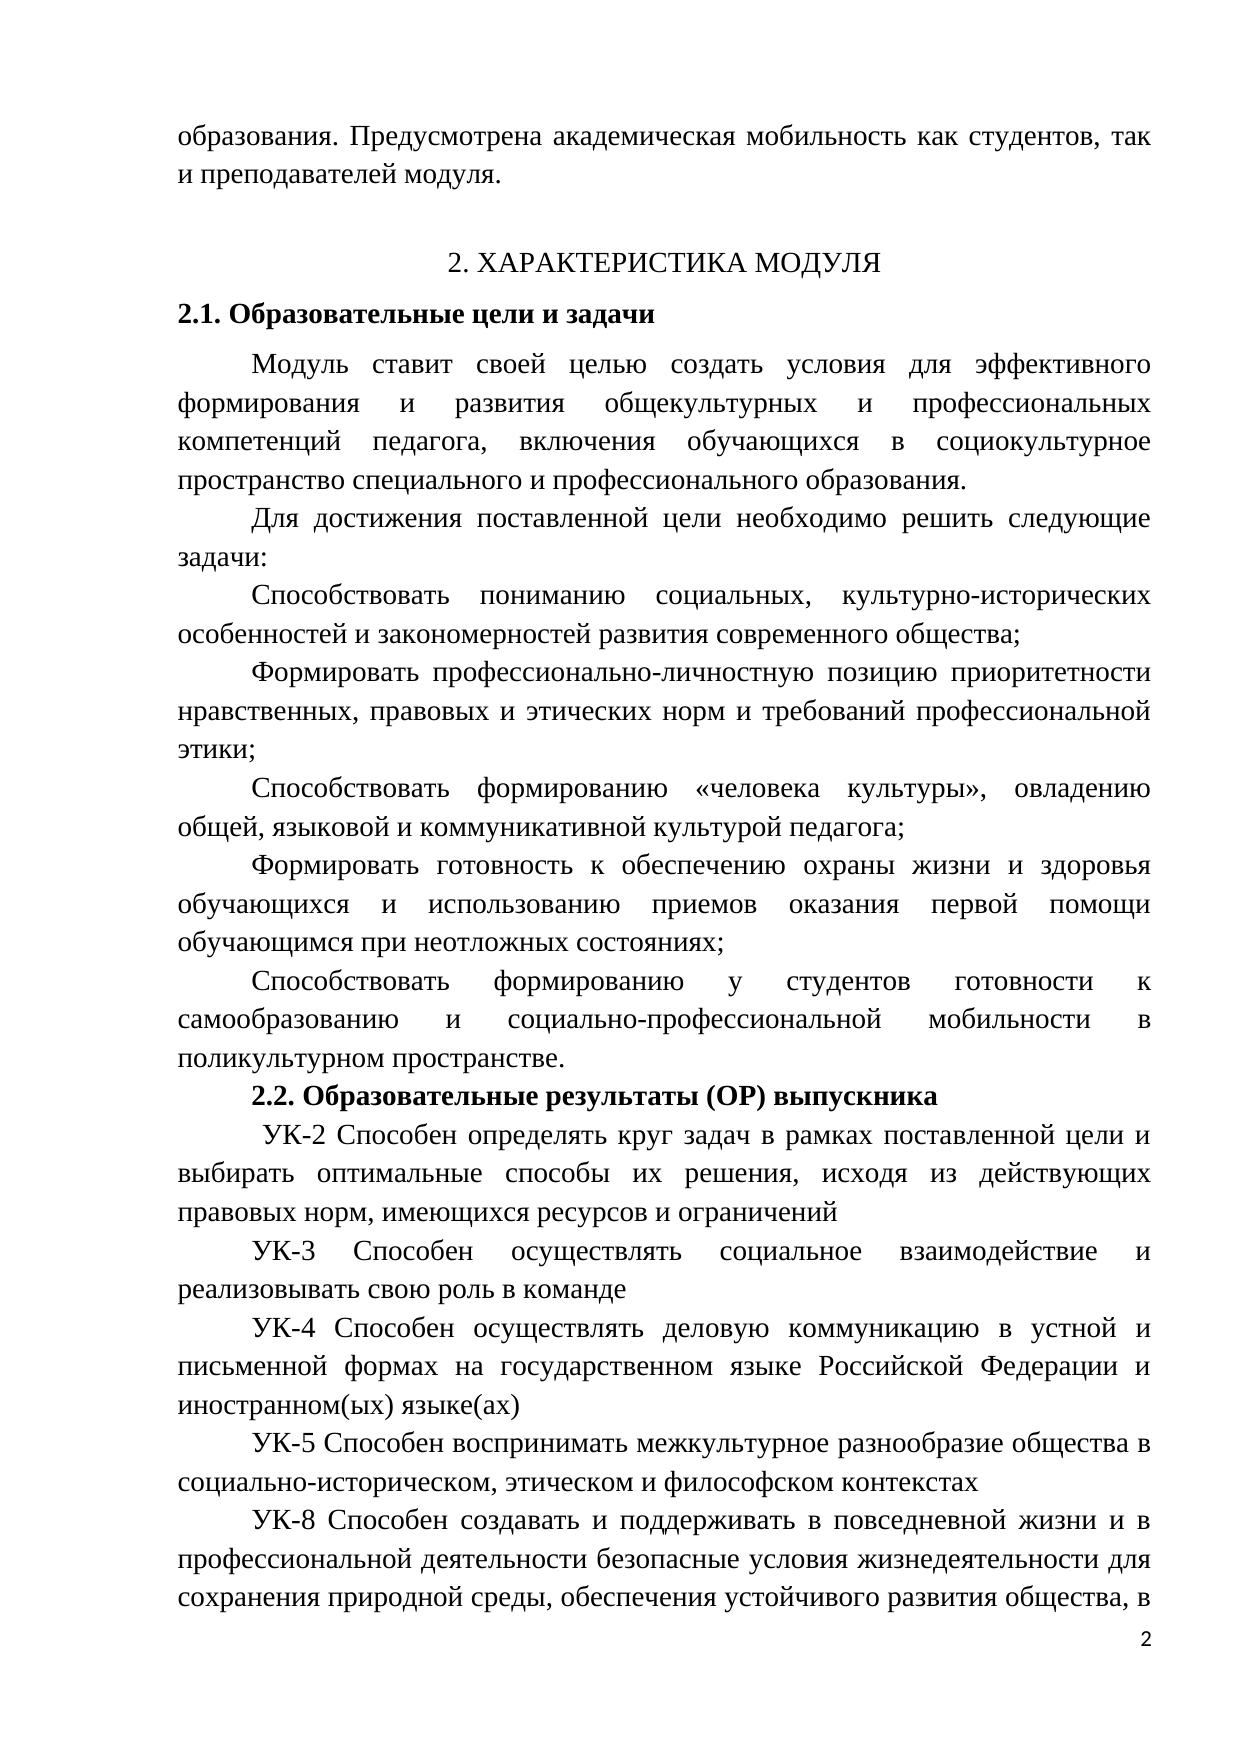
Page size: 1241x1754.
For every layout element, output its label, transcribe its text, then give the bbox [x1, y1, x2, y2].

text УК-3 Способен осуществлять социальное взаимодействие и реализовывать свою роль в команде [177, 1233, 1152, 1305]
text УК-4 Способен осуществлять деловую коммуникацию в устной и письменной формах на государственном языке Российской Федерации и иностранном(ых) языке(ах) [177, 1310, 1152, 1420]
text Способствовать формированию «человека культуры», овладению общей, языковой и коммуникативной культурой педагога; [177, 770, 1152, 842]
text Для достижения поставленной цели необходимо решить следующие задачи: [177, 500, 1152, 572]
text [177, 1502, 1152, 1613]
text 2.2. Образовательные результаты (ОР) выпускника [177, 1078, 1152, 1112]
text Формировать профессионально-личностную позицию приоритетности нравственных, правовых и этических норм и требований профессиональной этики; [177, 654, 1152, 765]
text 2. ХАРАКТЕРИСТИКА МОДУЛЯ [177, 246, 1152, 279]
text Способствовать пониманию социальных, культурно-исторических особенностей и закономерностей развития современного общества; [177, 577, 1152, 649]
text Способствовать формированию у студентов готовности к самообразованию и социально-профессиональной мобильности в поликультурном пространстве. [177, 963, 1152, 1073]
text УК-5 Способен воспринимать межкультурное разнообразие общества в социально-историческом, этическом и философском контекстах [177, 1425, 1152, 1497]
text Модуль ставит своей целью создать условия для эффективного формирования и развития общекультурных и профессиональных компетенций педагога, включения обучающихся в социокультурное пространство специального и профессионального образования. [177, 346, 1152, 495]
text 2.1. Образовательные цели и задачи [177, 296, 1152, 329]
text УК-2 Способен определять круг задач в рамках поставленной цели и выбирать оптимальные способы их решения, исходя из действующих правовых норм, имеющихся ресурсов и ограничений [177, 1117, 1152, 1228]
text Формировать готовность к обеспечению охраны жизни и здоровья обучающихся и использованию приемов оказания первой помощи обучающимся при неотложных состояниях; [177, 847, 1152, 958]
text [177, 118, 1152, 190]
